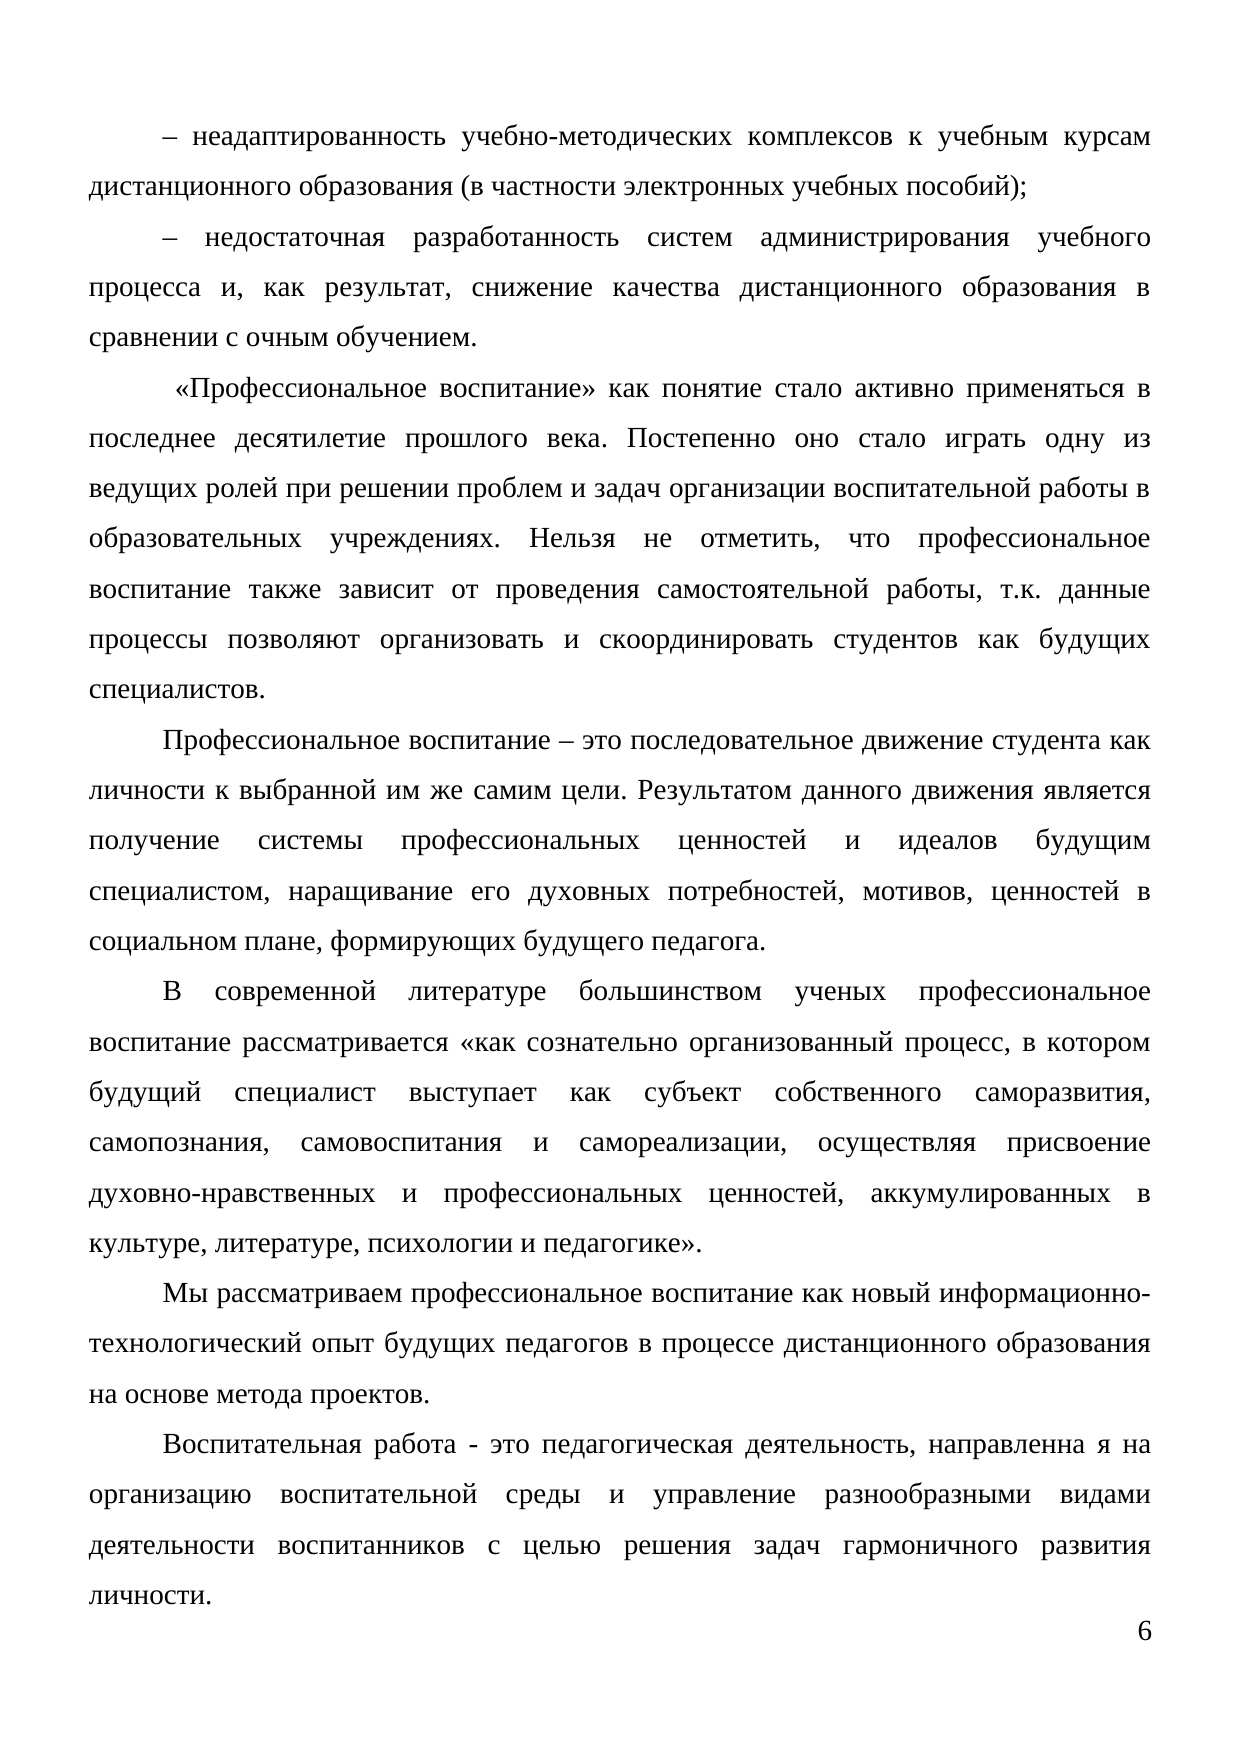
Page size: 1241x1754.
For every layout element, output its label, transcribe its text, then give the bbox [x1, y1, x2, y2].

text Воспитательная работа - это педагогическая деятельность, направленна я на организацию воспитательной среды и управление разнообразными видами деятельности воспитанников с целью решения задач гармоничного развития личности. [89, 1426, 1152, 1611]
text Профессиональное воспитание – это последовательное движение студента как личности к выбранной им же самим цели. Результатом данного движения является получение системы профессиональных ценностей и идеалов будущим специалистом, наращивание его духовных потребностей, мотивов, ценностей в социальном плане, формирующих будущего педагога. [89, 722, 1152, 957]
text – недостаточная разработанность систем администрирования учебного процесса и, как результат, снижение качества дистанционного образования в сравнении с очным обучением. [89, 219, 1152, 353]
text «Профессиональное воспитание» как понятие стало активно применяться в последнее десятилетие прошлого века. Постепенно оно стало играть одну из ведущих ролей при решении проблем и задач организации воспитательной работы в образовательных учреждениях. Нельзя не отметить, что профессиональное воспитание также зависит от проведения самостоятельной работы, т.к. данные процессы позволяют организовать и скоординировать студентов как будущих специалистов. [89, 370, 1152, 705]
text Мы рассматриваем профессиональное воспитание как новый информационно-технологический опыт будущих педагогов в процессе дистанционного образования на основе метода проектов. [89, 1275, 1152, 1409]
text В современной литературе большинством ученых профессиональное воспитание рассматривается «как сознательно организованный процесс, в котором будущий специалист выступает как субъект собственного саморазвития, самопознания, самовоспитания и самореализации, осуществляя присвоение духовно-нравственных и профессиональных ценностей, аккумулированных в культуре, литературе, психологии и педагогике». [89, 973, 1152, 1258]
text – неадаптированность учебно-методических комплексов к учебным курсам дистанционного образования (в частности электронных учебных пособий); [89, 118, 1152, 202]
